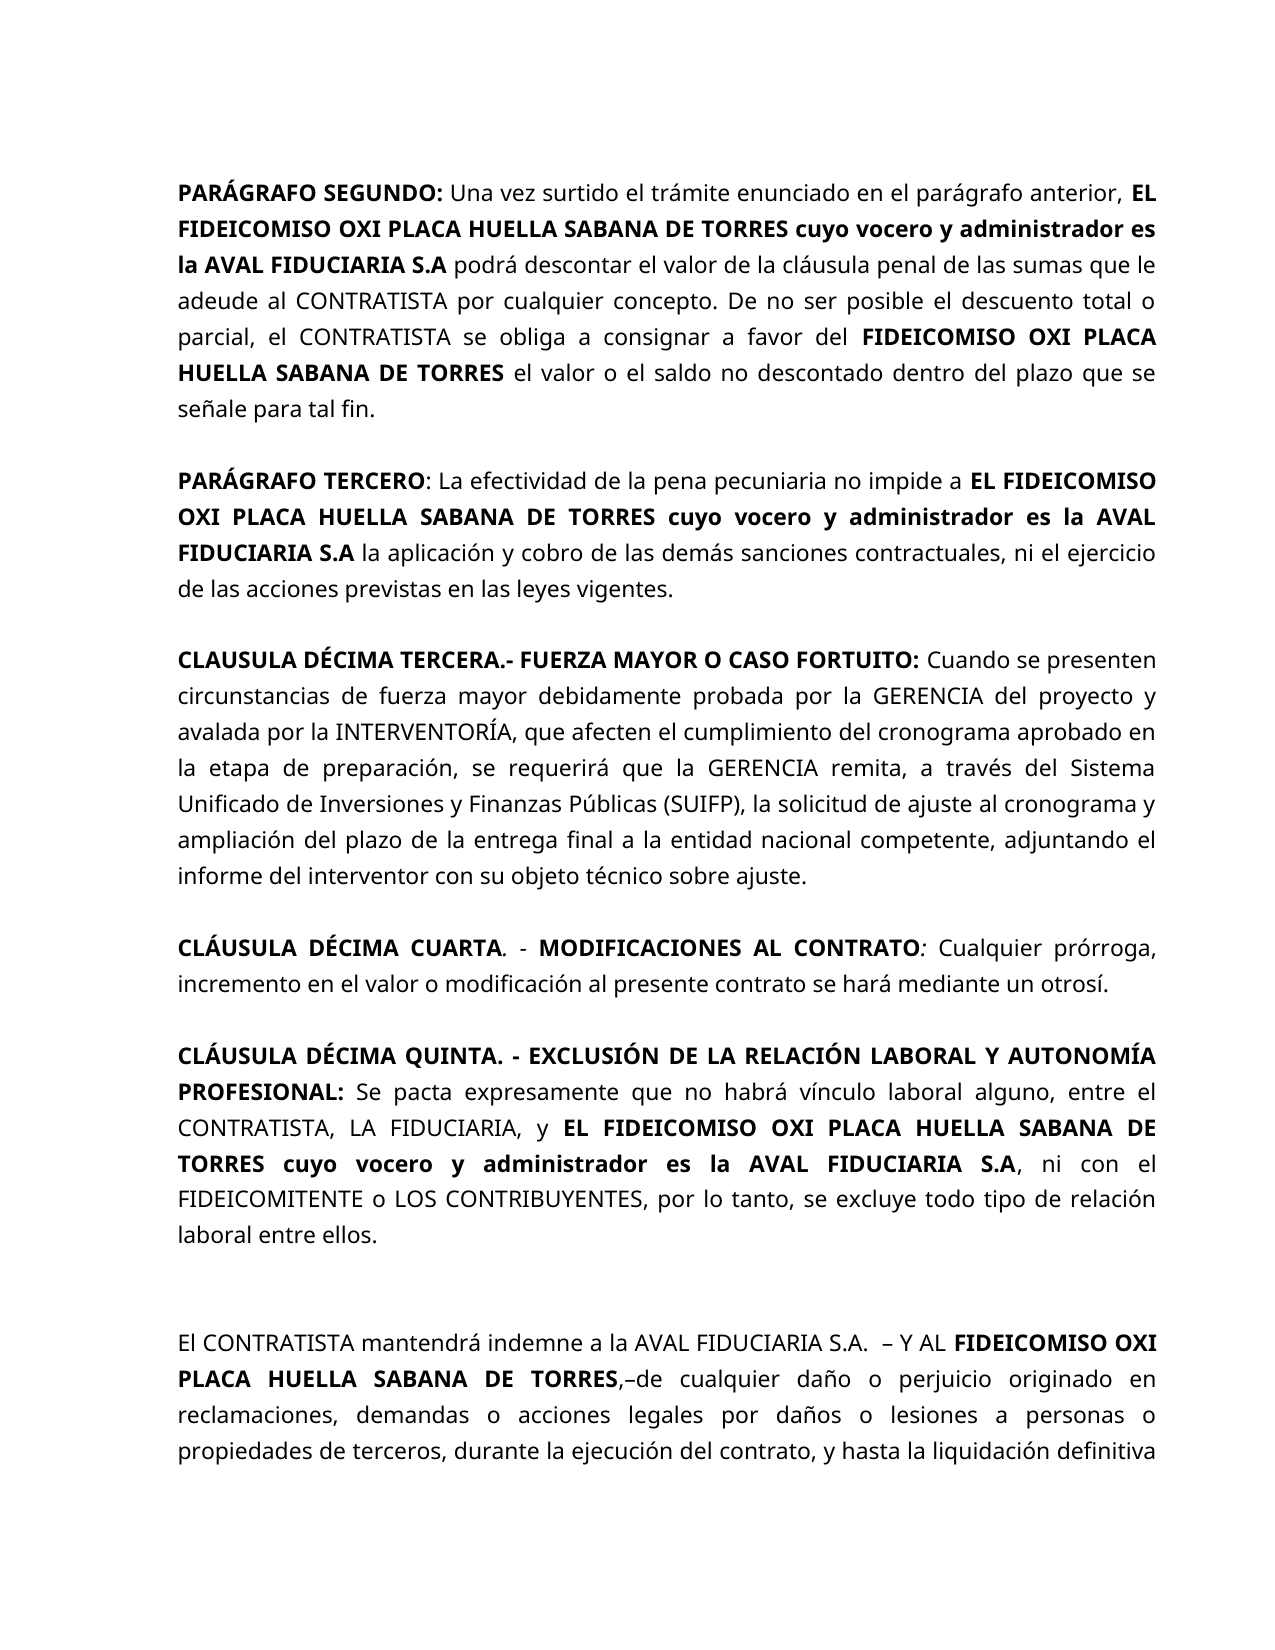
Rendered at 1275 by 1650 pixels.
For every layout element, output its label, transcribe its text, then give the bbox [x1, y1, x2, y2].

text CLÁUSULA DÉCIMA CUARTA. - MODIFICACIONES AL CONTRATO: Cualquier prórroga, incremento en el valor o modificación al presente contrato se hará mediante un otrosí. [177, 932, 1157, 999]
text CLÁUSULA DÉCIMA QUINTA. - EXCLUSIÓN DE LA RELACIÓN LABORAL Y AUTONOMÍA PROFESIONAL: Se pacta expresamente que no habrá vínculo laboral alguno, entre el CONTRATISTA, LA FIDUCIARIA, y EL FIDEICOMISO OXI PLACA HUELLA SABANA DE TORRES cuyo vocero y administrador es la AVAL FIDUCIARIA S.A, ni con el FIDEICOMITENTE o LOS CONTRIBUYENTES, por lo tanto, se excluye todo tipo de relación laboral entre ellos. [177, 1040, 1157, 1251]
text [177, 1327, 1157, 1466]
text PARÁGRAFO TERCERO: La efectividad de la pena pecuniaria no impide a EL FIDEICOMISO OXI PLACA HUELLA SABANA DE TORRES cuyo vocero y administrador es la AVAL FIDUCIARIA S.A la aplicación y cobro de las demás sanciones contractuales, ni el ejercicio de las acciones previstas en las leyes vigentes. [177, 465, 1157, 604]
text CLAUSULA DÉCIMA TERCERA.- FUERZA MAYOR O CASO FORTUITO: Cuando se presenten circunstancias de fuerza mayor debidamente probada por la GERENCIA del proyecto y avalada por la INTERVENTORÍA, que afecten el cumplimiento del cronograma aprobado en la etapa de preparación, se requerirá que la GERENCIA remita, a través del Sistema Unificado de Inversiones y Finanzas Públicas (SUIFP), la solicitud de ajuste al cronograma y ampliación del plazo de la entrega final a la entidad nacional competente, adjuntando el informe del interventor con su objeto técnico sobre ajuste. [177, 644, 1157, 891]
text PARÁGRAFO SEGUNDO: Una vez surtido el trámite enunciado en el parágrafo anterior, EL FIDEICOMISO OXI PLACA HUELLA SABANA DE TORRES cuyo vocero y administrador es la AVAL FIDUCIARIA S.A podrá descontar el valor de la cláusula penal de las sumas que le adeude al CONTRATISTA por cualquier concepto. De no ser posible el descuento total o parcial, el CONTRATISTA se obliga a consignar a favor del FIDEICOMISO OXI PLACA HUELLA SABANA DE TORRES el valor o el saldo no descontado dentro del plazo que se señale para tal fin. [177, 177, 1157, 424]
